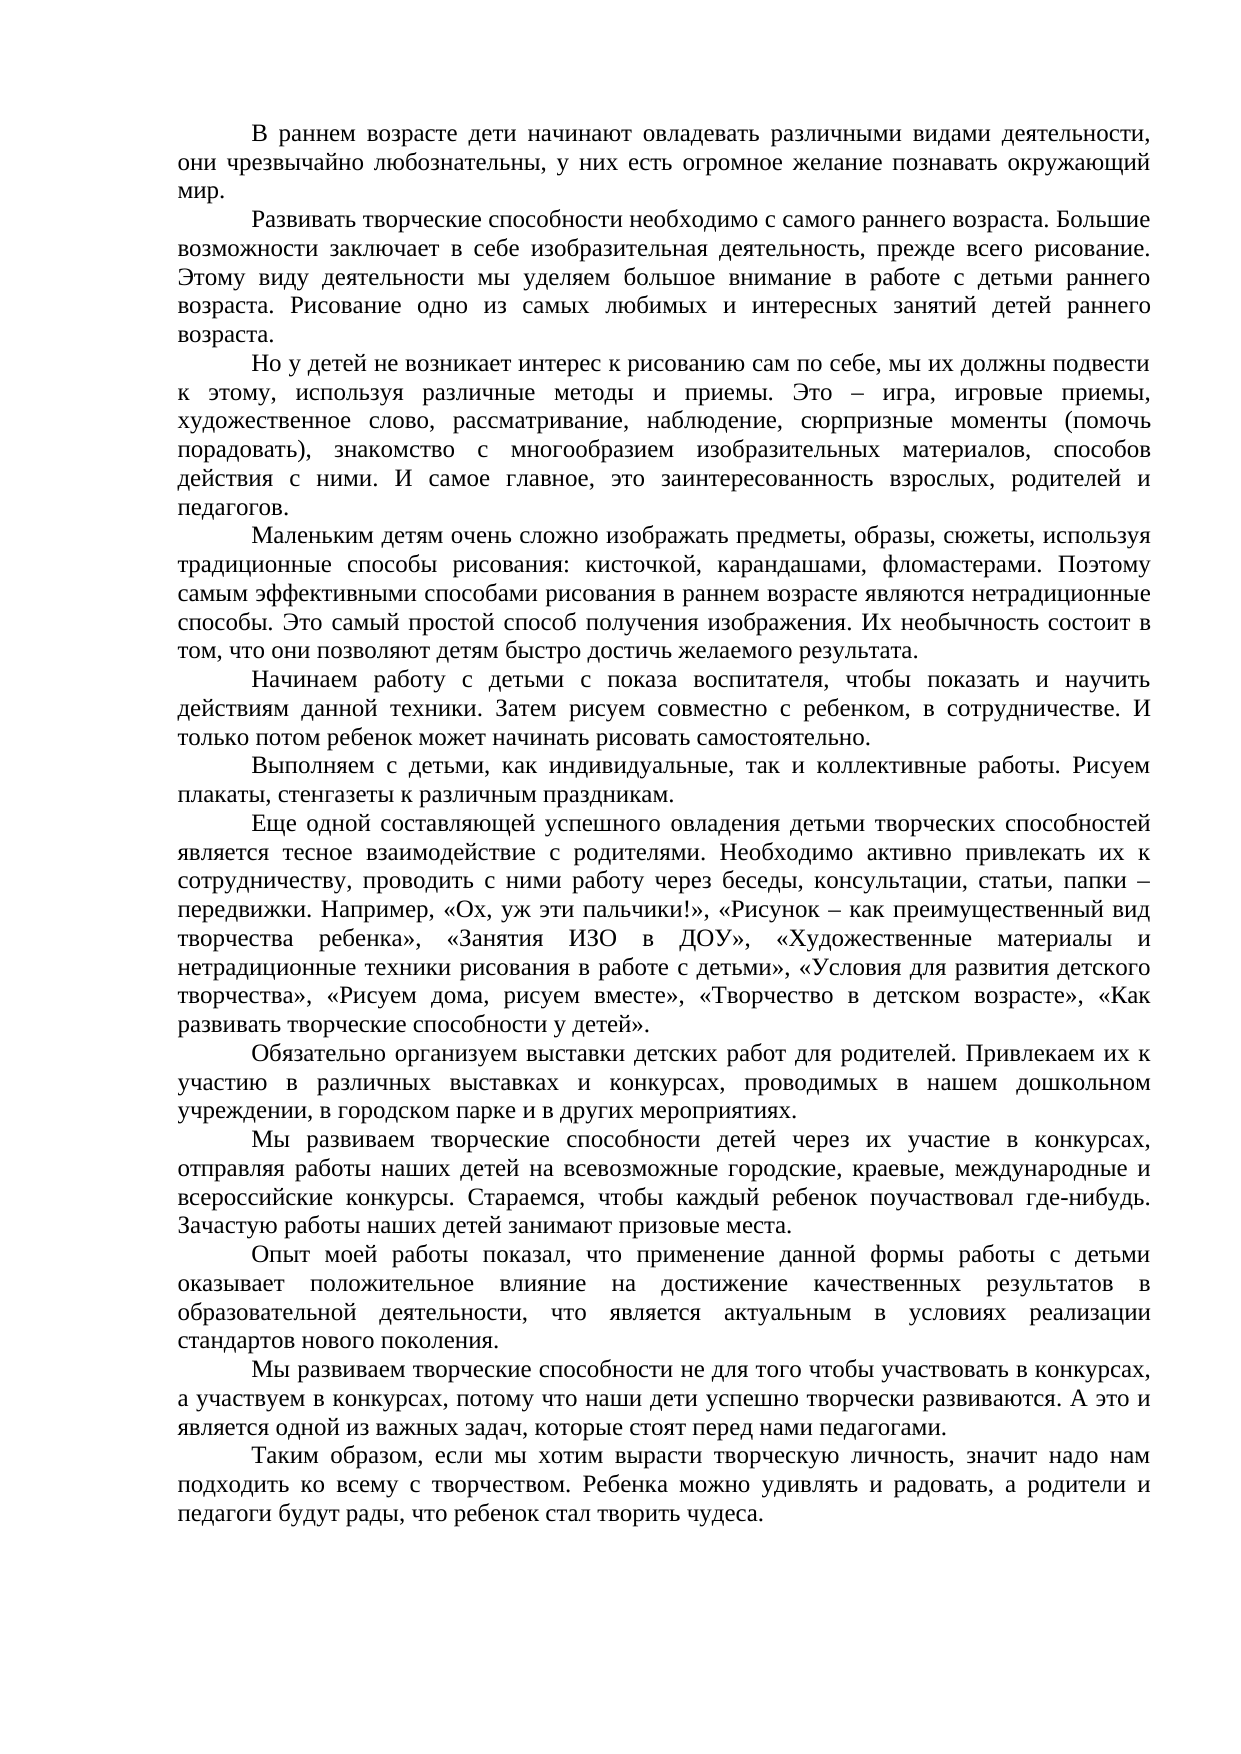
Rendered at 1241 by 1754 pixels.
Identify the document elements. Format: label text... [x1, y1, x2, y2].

text Мы развиваем творческие способности не для того чтобы участвовать в конкурсах, а участвуем в конкурсах, потому что наши дети успешно творчески развиваются. А это и является одной из важных задач, которые стоят перед нами педагогами. [177, 1354, 1152, 1441]
text Начинаем работу с детьми с показа воспитателя, чтобы показать и научить действиям данной техники. Затем рисуем совместно с ребенком, в сотрудничестве. И только потом ребенок может начинать рисовать самостоятельно. [177, 664, 1152, 751]
text Маленьким детям очень сложно изображать предметы, образы, сюжеты, используя традиционные способы рисования: кисточкой, карандашами, фломастерами. Поэтому самым эффективными способами рисования в раннем возрасте являются нетрадиционные способы. Это самый простой способ получения изображения. Их необычность состоит в том, что они позволяют детям быстро достичь желаемого результата. [177, 521, 1152, 664]
text В раннем возрасте дети начинают овладевать различными видами деятельности, они чрезвычайно любознательны, у них есть огромное желание познавать окружающий мир. [177, 118, 1152, 204]
text Но у детей не возникает интерес к рисованию сам по себе, мы их должны подвести к этому, используя различные методы и приемы. Это – игра, игровые приемы, художественное слово, рассматривание, наблюдение, сюрпризные моменты (помочь порадовать), знакомство с многообразием изобразительных материалов, способов действия с ними. И самое главное, это заинтересованность взрослых, родителей и педагогов. [177, 348, 1152, 521]
text Обязательно организуем выставки детских работ для родителей. Привлекаем их к участию в различных выставках и конкурсах, проводимых в нашем дошкольном учреждении, в городском парке и в других мероприятиях. [177, 1038, 1152, 1124]
text Опыт моей работы показал, что применение данной формы работы с детьми оказывает положительное влияние на достижение качественных результатов в образовательной деятельности, что является актуальным в условиях реализации стандартов нового поколения. [177, 1239, 1152, 1354]
text Развивать творческие способности необходимо с самого раннего возраста. Большие возможности заключает в себе изобразительная деятельность, прежде всего рисование. Этому виду деятельности мы уделяем большое внимание в работе с детьми раннего возраста. Рисование одно из самых любимых и интересных занятий детей раннего возраста. [177, 204, 1152, 348]
text Выполняем с детьми, как индивидуальные, так и коллективные работы. Рисуем плакаты, стенгазеты к различным праздникам. [177, 751, 1152, 808]
text Мы развиваем творческие способности детей через их участие в конкурсах, отправляя работы наших детей на всевозможные городские, краевые, международные и всероссийские конкурсы. Стараемся, чтобы каждый ребенок поучаствовал где-нибудь. Зачастую работы наших детей занимают призовые места. [177, 1124, 1152, 1239]
text Таким образом, если мы хотим вырасти творческую личность, значит надо нам подходить ко всему с творчеством. Ребенка можно удивлять и радовать, а родители и педагоги будут рады, что ребенок стал творить чудеса. [177, 1441, 1152, 1527]
text Еще одной составляющей успешного овладения детьми творческих способностей является тесное взаимодействие с родителями. Необходимо активно привлекать их к сотрудничеству, проводить с ними работу через беседы, консультации, статьи, папки – передвижки. Например, «Ох, уж эти пальчики!», «Рисунок – как преимущественный вид творчества ребенка», «Занятия ИЗО в ДОУ», «Художественные материалы и нетрадиционные техники рисования в работе с детьми», «Условия для развития детского творчества», «Рисуем дома, рисуем вместе», «Творчество в детском возрасте», «Как развивать творческие способности у детей». [177, 808, 1152, 1038]
